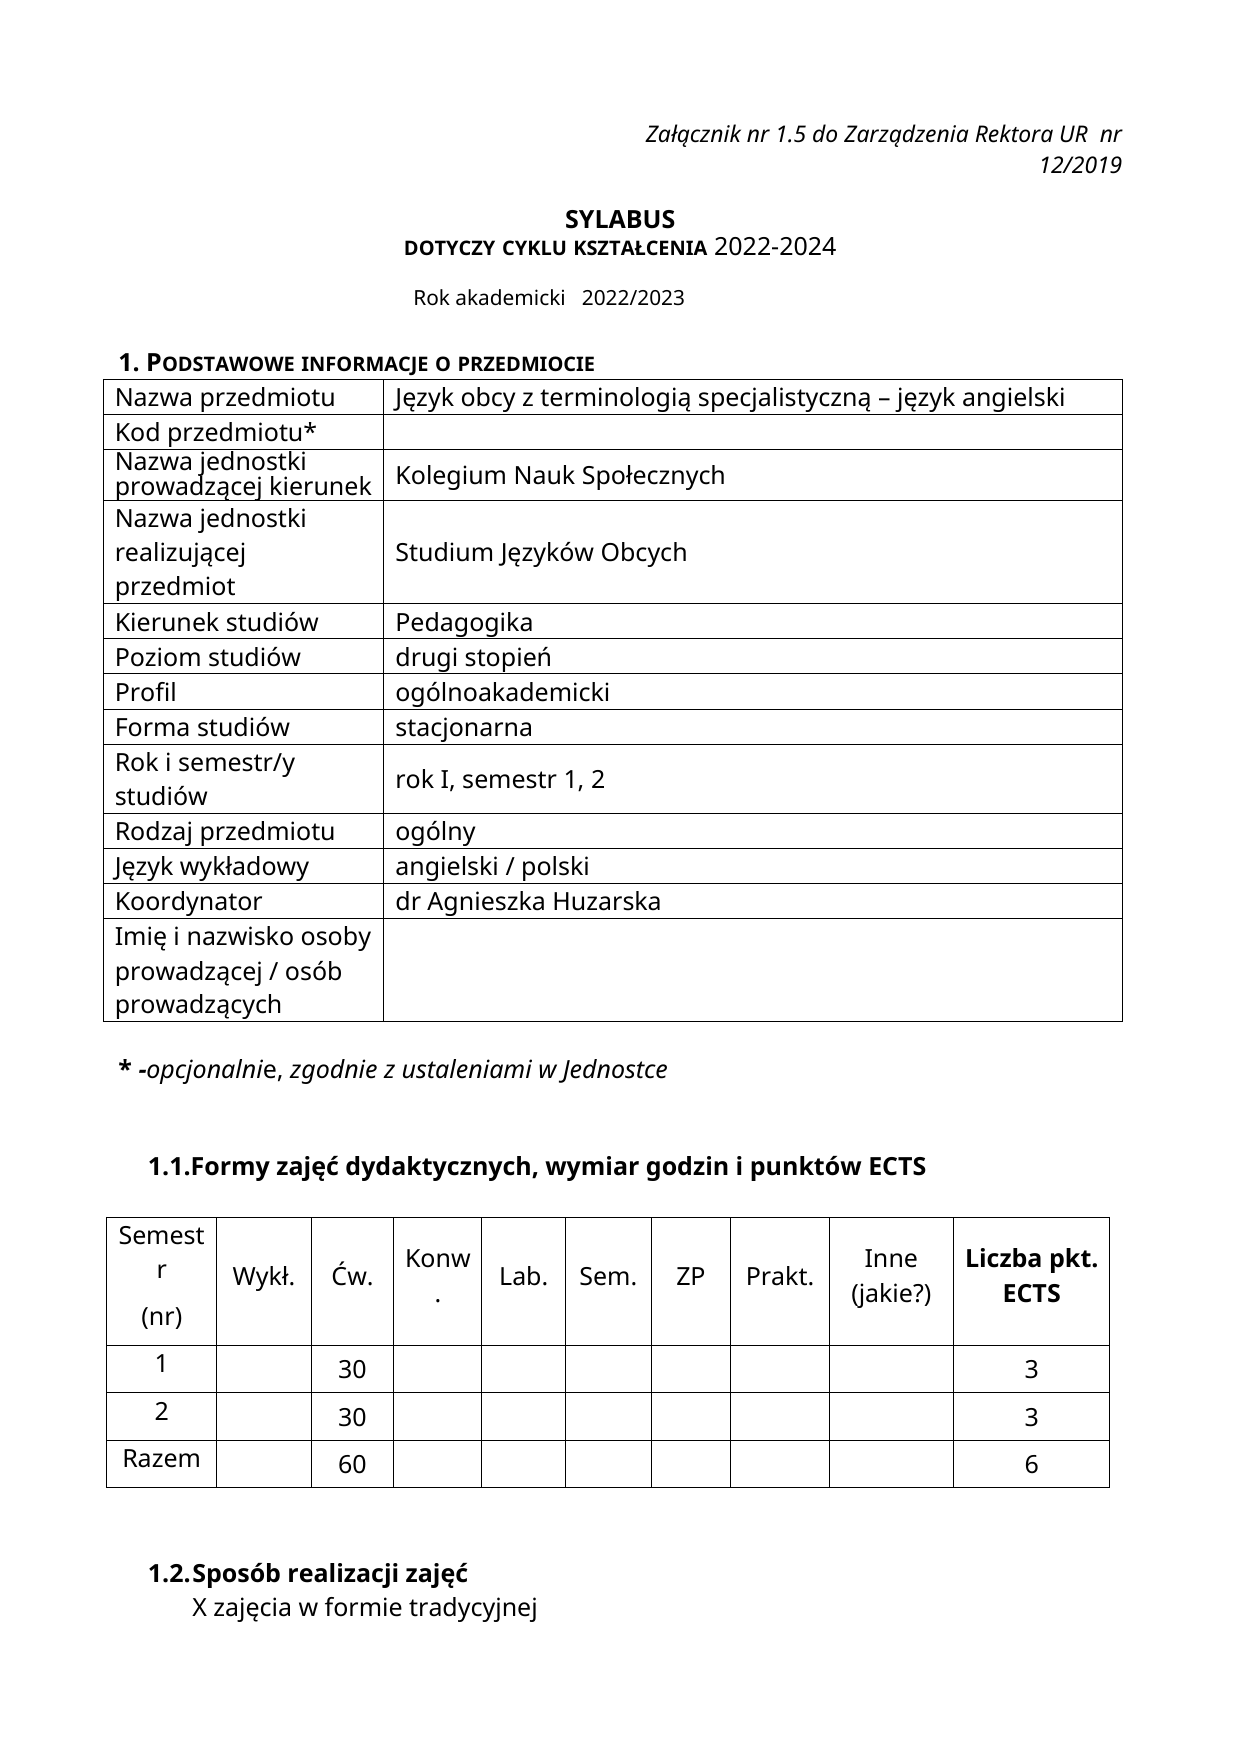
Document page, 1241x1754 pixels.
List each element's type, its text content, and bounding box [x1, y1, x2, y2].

table_cell Rok i semestr/y studiów [104, 745, 383, 813]
table_cell [217, 1393, 311, 1439]
table_header Inne (jakie?) [830, 1218, 953, 1345]
table_cell Imię i nazwisko osoby prowadzącej / osób prowadzących [104, 919, 383, 1021]
text SYLABUS [118, 201, 1122, 236]
table_cell dr Agnieszka Huzarska [384, 884, 1122, 918]
table_cell Język wykładowy [104, 849, 383, 883]
table_cell Nazwa jednostki realizującej przedmiot [104, 501, 383, 603]
table_cell [394, 1346, 481, 1392]
table_cell [482, 1441, 565, 1487]
table_cell [482, 1393, 565, 1439]
table_cell [482, 1346, 565, 1392]
table_cell [830, 1441, 953, 1487]
table_cell [217, 1441, 311, 1487]
table_cell [217, 1346, 311, 1392]
table_header Semestr (nr) [107, 1218, 216, 1345]
table_cell rok I, semestr 1, 2 [384, 745, 1122, 813]
table_cell [731, 1441, 829, 1487]
table_cell 6 [954, 1441, 1109, 1487]
table_cell [394, 1393, 481, 1439]
table_header Wykł. [217, 1218, 311, 1345]
text * -opcjonalnie, zgodnie z ustaleniami w Jednostce [118, 1051, 1122, 1086]
table_cell Kod przedmiotu* [104, 415, 383, 449]
text X zajęcia w formie tradycyjnej [192, 1590, 1122, 1624]
table_cell Pedagogika [384, 604, 1122, 638]
table_header Nazwa przedmiotu [104, 380, 383, 414]
table_header Lab. [482, 1218, 565, 1345]
table_cell Studium Języków Obcych [384, 501, 1122, 603]
table_cell angielski / polski [384, 849, 1122, 883]
table_cell Rodzaj przedmiotu [104, 814, 383, 848]
table_header Język obcy z terminologią specjalistyczną – język angielski [384, 380, 1122, 414]
table_cell 60 [312, 1441, 393, 1487]
table_cell Koordynator [104, 884, 383, 918]
table_cell [731, 1393, 829, 1439]
table_cell Razem [107, 1441, 216, 1487]
table_header Liczba pkt. ECTS [954, 1218, 1109, 1345]
table_header ZP [652, 1218, 730, 1345]
table_cell [652, 1441, 730, 1487]
table_cell [652, 1393, 730, 1439]
table_cell 30 [312, 1393, 393, 1439]
table_cell [652, 1346, 730, 1392]
text 1. Podstawowe informacje o przedmiocie [118, 344, 1122, 379]
table_cell [384, 919, 1122, 1021]
table_cell [566, 1393, 651, 1439]
table_cell [566, 1441, 651, 1487]
text Załącznik nr 1.5 do Zarządzenia Rektora UR nr 12/2019 [118, 118, 1122, 181]
table_cell Poziom studiów [104, 639, 383, 673]
text Rok akademicki 2022/2023 [118, 286, 1122, 311]
table_cell ogólny [384, 814, 1122, 848]
table_cell 3 [954, 1346, 1109, 1392]
table_cell drugi stopień [384, 639, 1122, 673]
table_cell stacjonarna [384, 710, 1122, 743]
text 1.2. Sposób realizacji zajęć [148, 1556, 1122, 1590]
table_cell Profil [104, 674, 383, 708]
table_cell Kierunek studiów [104, 604, 383, 638]
table_header Ćw. [312, 1218, 393, 1345]
table_cell [384, 415, 1122, 449]
table_cell [830, 1393, 953, 1439]
table_cell [731, 1346, 829, 1392]
table_header Konw. [394, 1218, 481, 1345]
table_cell ogólnoakademicki [384, 674, 1122, 708]
table_cell 30 [312, 1346, 393, 1392]
table_cell 1 [107, 1346, 216, 1392]
table_header Prakt. [731, 1218, 829, 1345]
table_cell [830, 1346, 953, 1392]
table_cell Nazwa jednostki prowadzącej kierunek [104, 450, 383, 500]
table_cell 2 [107, 1393, 216, 1439]
table_cell Kolegium Nauk Społecznych [384, 450, 1122, 500]
table_cell [566, 1346, 651, 1392]
table_cell [394, 1441, 481, 1487]
table_header Sem. [566, 1218, 651, 1345]
table_cell Forma studiów [104, 710, 383, 743]
text dotyczy cyklu kształcenia 2022-2024 [118, 236, 1122, 261]
text 1.1.Formy zajęć dydaktycznych, wymiar godzin i punktów ECTS [148, 1149, 1122, 1183]
table_cell 3 [954, 1393, 1109, 1439]
